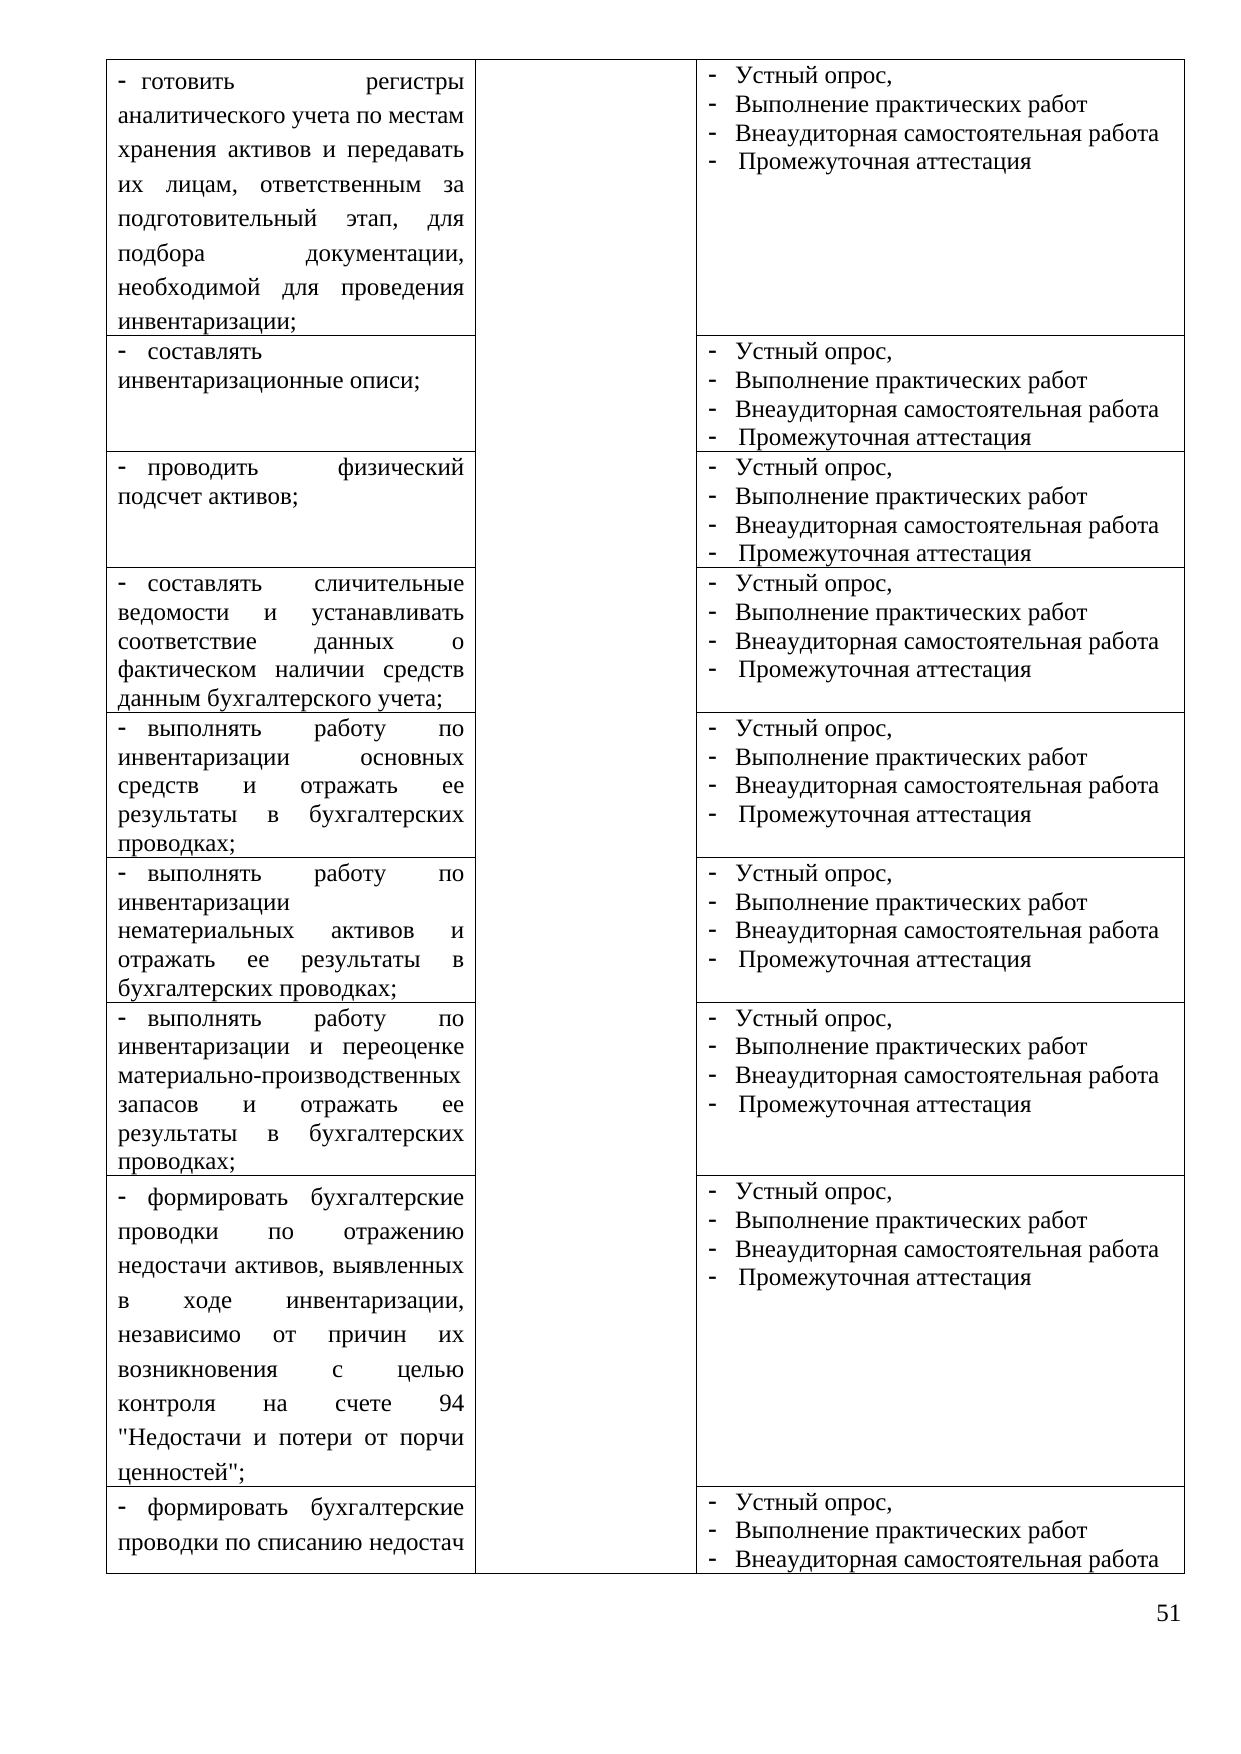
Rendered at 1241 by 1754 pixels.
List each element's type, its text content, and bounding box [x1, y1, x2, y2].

table_cell Устный опрос, Выполнение практических работ Внеаудиторная самостоятельная работа Промежуточная аттестация [697, 568, 1184, 712]
table_cell Устный опрос, Выполнение практических работ Внеаудиторная самостоятельная работа Промежуточная аттестация [697, 858, 1184, 1002]
table_cell Устный опрос, Выполнение практических работ Внеаудиторная самостоятельная работа Промежуточная аттестация [697, 1003, 1184, 1175]
table_cell Устный опрос, Выполнение практических работ Внеаудиторная самостоятельная работа Промежуточная аттестация [697, 1176, 1184, 1486]
table_cell составлять сличительные ведомости и устанавливать соответствие данных о фактическом наличии средств данным бухгалтерского учета; [107, 568, 475, 712]
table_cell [107, 1487, 475, 1573]
table_cell готовить регистры аналитического учета по местам хранения активов и передавать их лицам, ответственным за подготовительный этап, для подбора документации, необходимой для проведения инвентаризации; [107, 60, 475, 335]
table_cell составлять инвентаризационные описи; [107, 336, 475, 451]
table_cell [697, 60, 1184, 335]
table_cell выполнять работу по инвентаризации нематериальных активов и отражать ее результаты в бухгалтерских проводках; [107, 858, 475, 1002]
table_cell выполнять работу по инвентаризации основных средств и отражать ее результаты в бухгалтерских проводках; [107, 713, 475, 857]
table_cell выполнять работу по инвентаризации и переоценке материально-производственных запасов и отражать ее результаты в бухгалтерских проводках; [107, 1003, 475, 1175]
table_cell Устный опрос, Выполнение практических работ Внеаудиторная самостоятельная работа Промежуточная аттестация [697, 713, 1184, 857]
table_cell Устный опрос, Выполнение практических работ Внеаудиторная самостоятельная работа Промежуточная аттестация [697, 452, 1184, 567]
table_cell формировать бухгалтерские проводки по отражению недостачи активов, выявленных в ходе инвентаризации, независимо от причин их возникновения с целью контроля на счете 94 "Недостачи и потери от порчи ценностей"; [107, 1176, 475, 1486]
table_cell проводить физический подсчет активов; [107, 452, 475, 567]
table_cell Устный опрос, Выполнение практических работ Внеаудиторная самостоятельная работа Промежуточная аттестация [697, 336, 1184, 451]
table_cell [697, 1487, 1184, 1573]
